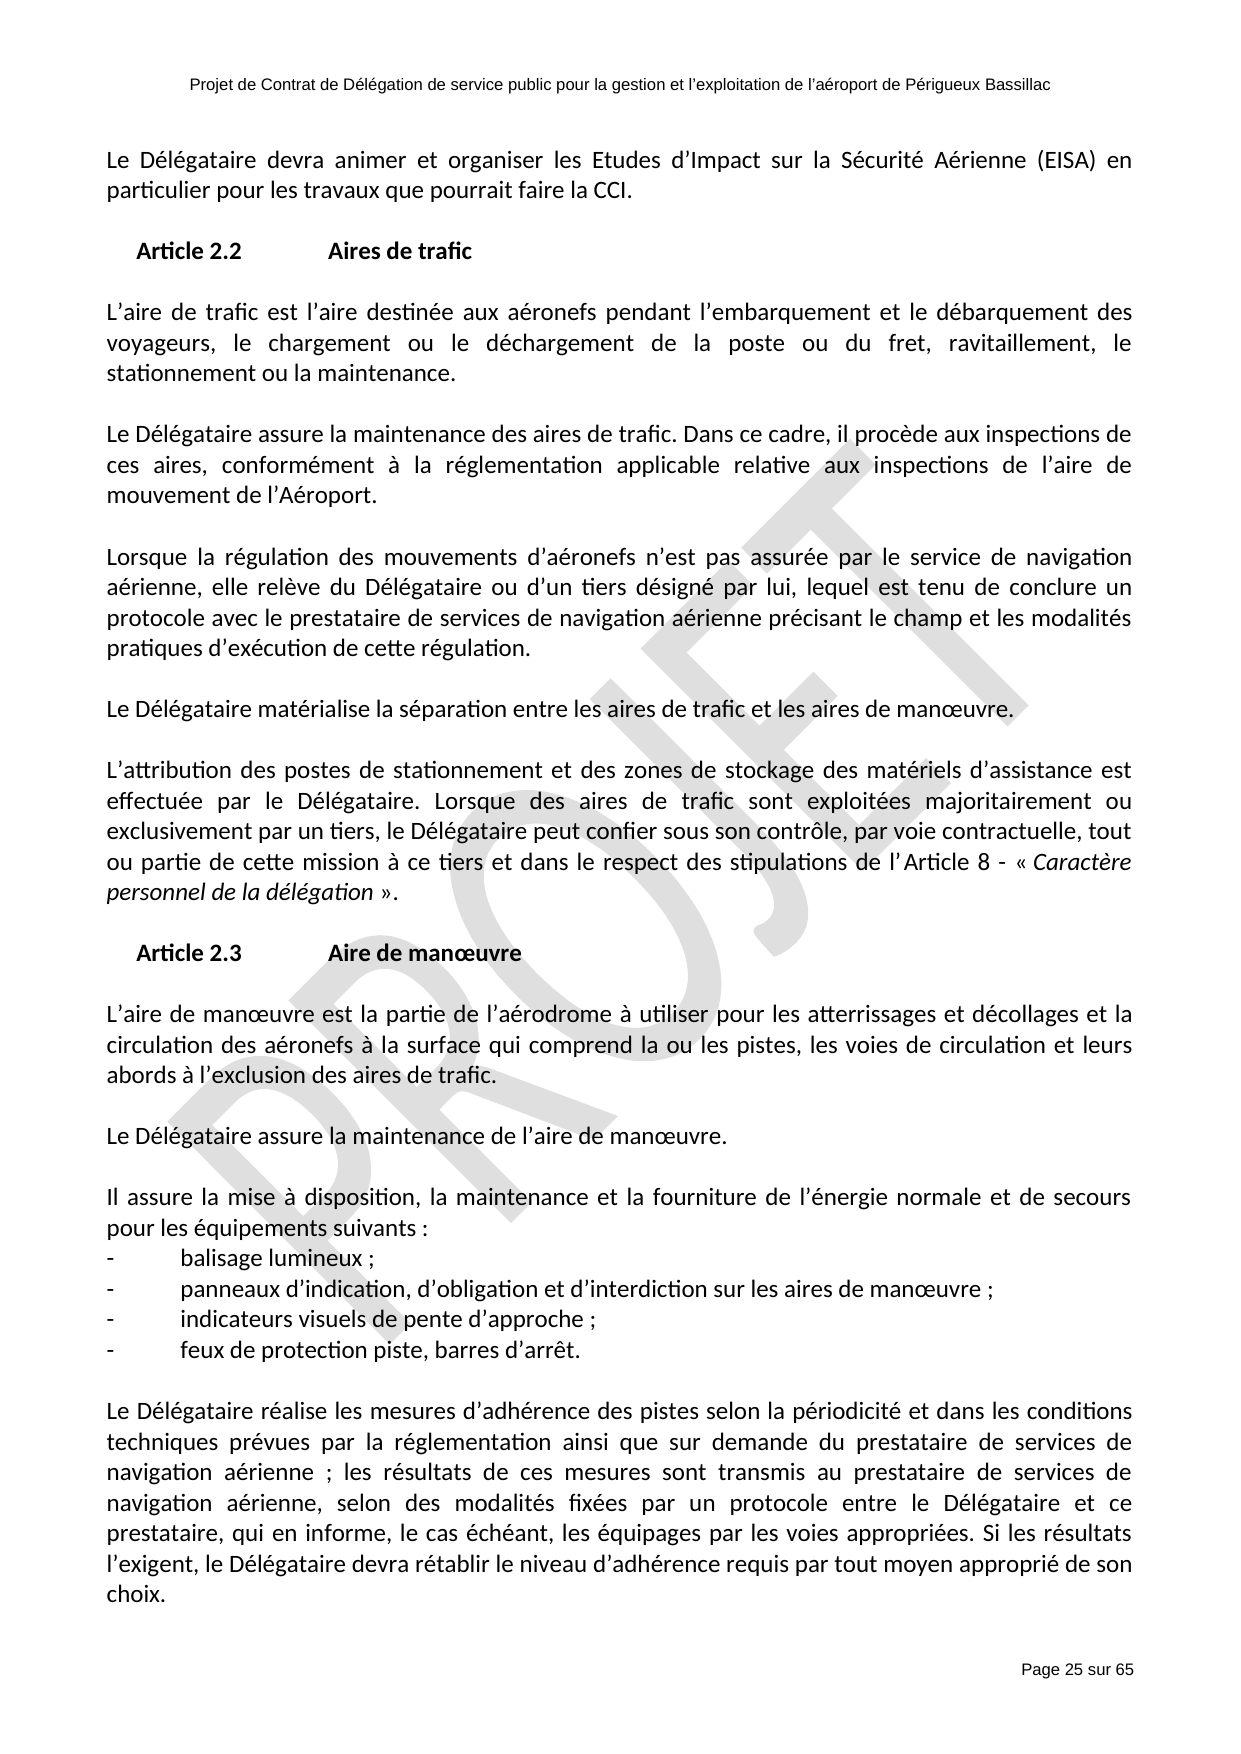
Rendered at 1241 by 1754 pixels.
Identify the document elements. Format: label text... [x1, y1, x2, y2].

text Aires de trafic [136, 235, 1134, 266]
text Le Délégataire devra animer et organiser les Etudes d’Impact sur la Sécurité Aérienne (EISA) en particulier pour les travaux que pourrait faire la CCI. [106, 144, 1134, 205]
text Il assure la mise à disposition, la maintenance et la fourniture de l’énergie normale et de secours pour les équipements suivants : [106, 1182, 1134, 1243]
text Lorsque la régulation des mouvements d’aéronefs n’est pas assurée par le service de navigation aérienne, elle relève du Délégataire ou d’un tiers désigné par lui, lequel est tenu de conclure un protocole avec le prestataire de services de navigation aérienne précisant le champ et les modalités pratiques d’exécution de cette régulation. [106, 541, 1134, 663]
text Le Délégataire matérialise la séparation entre les aires de trafic et les aires de manœuvre. [106, 693, 1134, 724]
text L’attribution des postes de stationnement et des zones de stockage des matériels d’assistance est effectuée par le Délégataire. Lorsque des aires de trafic sont exploitées majoritairement ou exclusivement par un tiers, le Délégataire peut confier sous son contrôle, par voie contractuelle, tout ou partie de cette mission à ce tiers et dans le respect des stipulations de l’Article 17 « Caractère personnel de la délégation ». [106, 754, 1134, 907]
text L’aire de trafic est l’aire destinée aux aéronefs pendant l’embarquement et le débarquement des voyageurs, le chargement ou le déchargement de la poste ou du fret, ravitaillement, le stationnement ou la maintenance. [106, 296, 1134, 388]
text Le Délégataire assure la maintenance des aires de trafic. Dans ce cadre, il procède aux inspections de ces aires, conformément à la réglementation applicable relative aux inspections de l’aire de mouvement de l’Aéroport. [106, 418, 1134, 510]
text Aire de manœuvre [136, 937, 1134, 968]
text - panneaux d’indication, d’obligation et d’interdiction sur les aires de manœuvre ; [106, 1273, 1134, 1304]
text Le Délégataire réalise les mesures d’adhérence des pistes selon la périodicité et dans les conditions techniques prévues par la réglementation ainsi que sur demande du prestataire de services de navigation aérienne ; les résultats de ces mesures sont transmis au prestataire de services de navigation aérienne, selon des modalités fixées par un protocole entre le Délégataire et ce prestataire, qui en informe, le cas échéant, les équipages par les voies appropriées. Si les résultats l’exigent, le Délégataire devra rétablir le niveau d’adhérence requis par tout moyen approprié de son choix. [106, 1395, 1134, 1609]
text L’aire de manœuvre est la partie de l’aérodrome à utiliser pour les atterrissages et décollages et la circulation des aéronefs à la surface qui comprend la ou les pistes, les voies de circulation et leurs abords à l’exclusion des aires de trafic. [106, 998, 1134, 1090]
text Le Délégataire assure la maintenance de l’aire de manœuvre. [106, 1121, 1134, 1151]
text - feux de protection piste, barres d’arrêt. [106, 1334, 1134, 1365]
text - balisage lumineux ; [106, 1243, 1134, 1273]
text - indicateurs visuels de pente d’approche ; [106, 1304, 1134, 1334]
